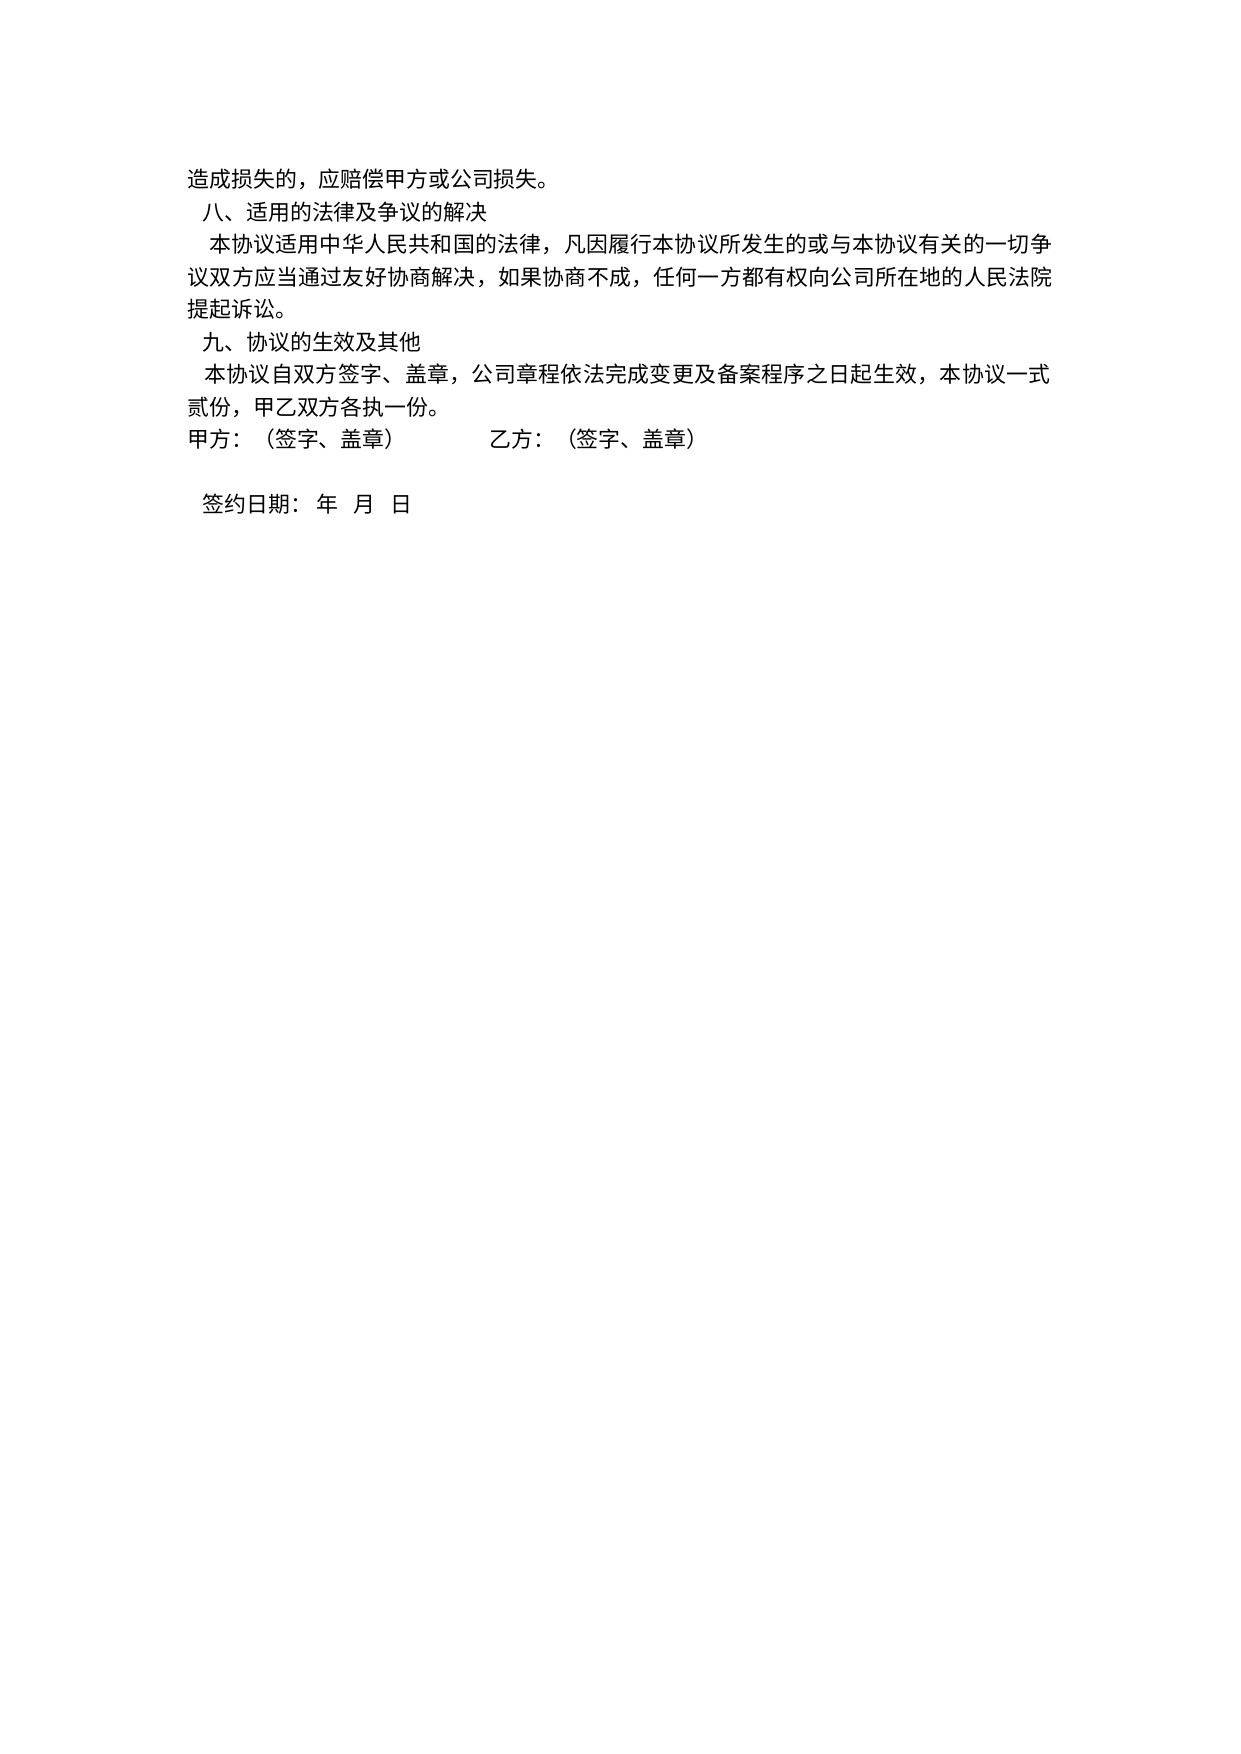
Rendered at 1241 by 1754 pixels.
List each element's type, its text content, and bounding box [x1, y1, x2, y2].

text 本协议自双方签字、盖章，公司章程依法完成变更及备案程序之日起生效，本协议一式贰份，甲乙双方各执一份。 [187, 357, 1053, 422]
text 八、适用的法律及争议的解决 [187, 194, 1053, 227]
text 本协议适用中华人民共和国的法律，凡因履行本协议所发生的或与本协议有关的一切争议双方应当通过友好协商解决，如果协商不成，任何一方都有权向公司所在地的人民法院提起诉讼。 [187, 227, 1053, 324]
text 签约日期： 年 月 日 [187, 487, 1053, 519]
text 九、协议的生效及其他 [187, 324, 1053, 357]
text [187, 162, 1053, 194]
text 甲方：（签字、盖章） 乙方：（签字、盖章） [187, 422, 1053, 454]
